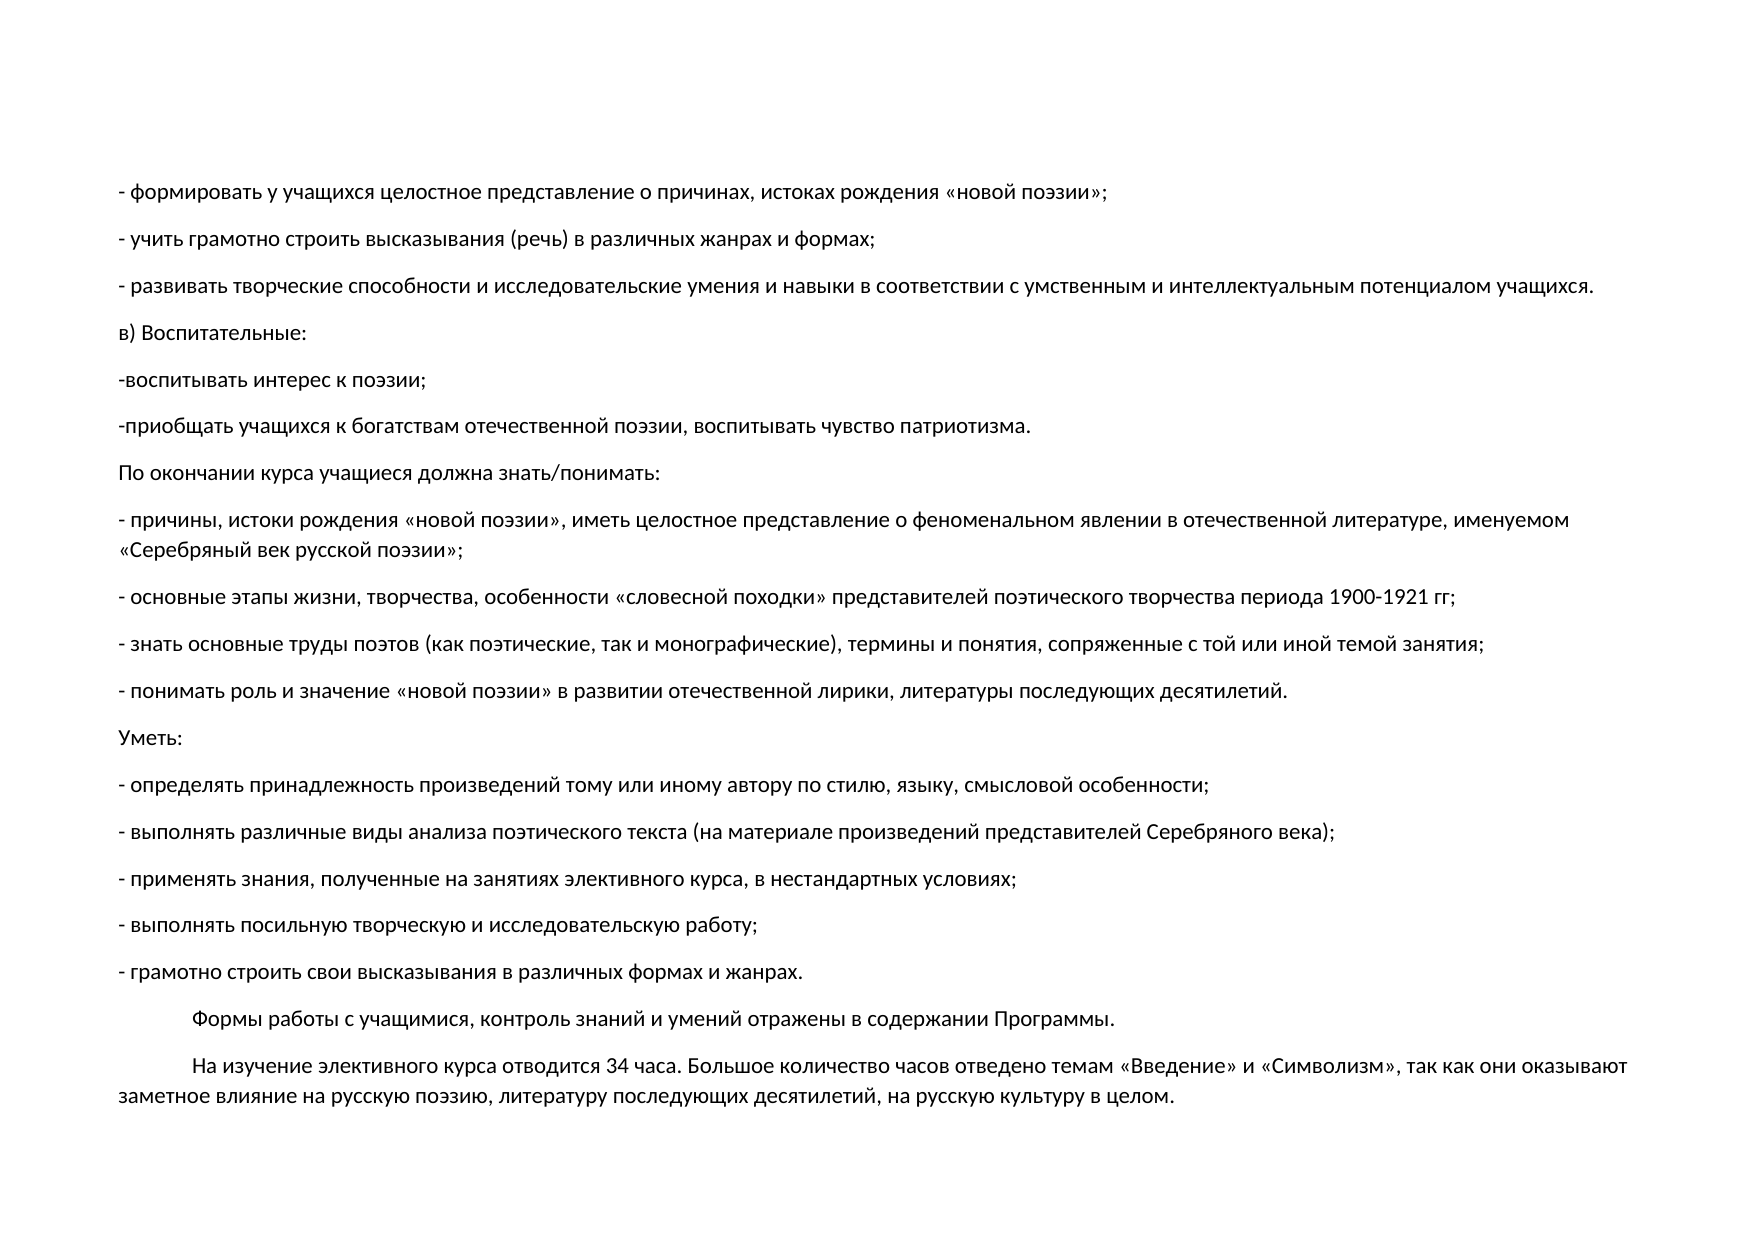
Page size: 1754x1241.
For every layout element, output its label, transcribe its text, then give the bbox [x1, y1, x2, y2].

text -воспитывать интерес к поэзии; [118, 365, 1636, 393]
text Формы работы с учащимися, контроль знаний и умений отражены в содержании Программы. [118, 1004, 1636, 1032]
text - формировать у учащихся целостное представление о причинах, истоках рождения «новой поэзии»; [118, 177, 1636, 205]
text - выполнять различные виды анализа поэтического текста (на материале произведений представителей Серебряного века); [118, 817, 1636, 845]
text - развивать творческие способности и исследовательские умения и навыки в соответствии с умственным и интеллектуальным потенциалом учащихся. [118, 271, 1636, 299]
text - применять знания, полученные на занятиях элективного курса, в нестандартных условиях; [118, 864, 1636, 892]
text в) Воспитательные: [118, 318, 1636, 346]
text - причины, истоки рождения «новой поэзии», иметь целостное представление о феноменальном явлении в отечественной литературе, именуемом «Серебряный век русской поэзии»; [118, 505, 1636, 563]
text По окончании курса учащиеся должна знать/понимать: [118, 458, 1636, 486]
text - понимать роль и значение «новой поэзии» в развитии отечественной лирики, литературы последующих десятилетий. [118, 676, 1636, 704]
text - выполнять посильную творческую и исследовательскую работу; [118, 911, 1636, 938]
text - основные этапы жизни, творчества, особенности «словесной походки» представителей поэтического творчества периода 1900-1921 гг; [118, 582, 1636, 610]
text - определять принадлежность произведений тому или иному автору по стилю, языку, смысловой особенности; [118, 770, 1636, 798]
text - учить грамотно строить высказывания (речь) в различных жанрах и формах; [118, 224, 1636, 252]
text Уметь: [118, 723, 1636, 751]
text - грамотно строить свои высказывания в различных формах и жанрах. [118, 957, 1636, 985]
text На изучение элективного курса отводится 34 часа. Большое количество часов отведено темам «Введение» и «Символизм», так как они оказывают заметное влияние на русскую поэзию, литературу последующих десятилетий, на русскую культуру в целом. [118, 1051, 1636, 1109]
text -приобщать учащихся к богатствам отечественной поэзии, воспитывать чувство патриотизма. [118, 412, 1636, 439]
text - знать основные труды поэтов (как поэтические, так и монографические), термины и понятия, сопряженные с той или иной темой занятия; [118, 629, 1636, 657]
